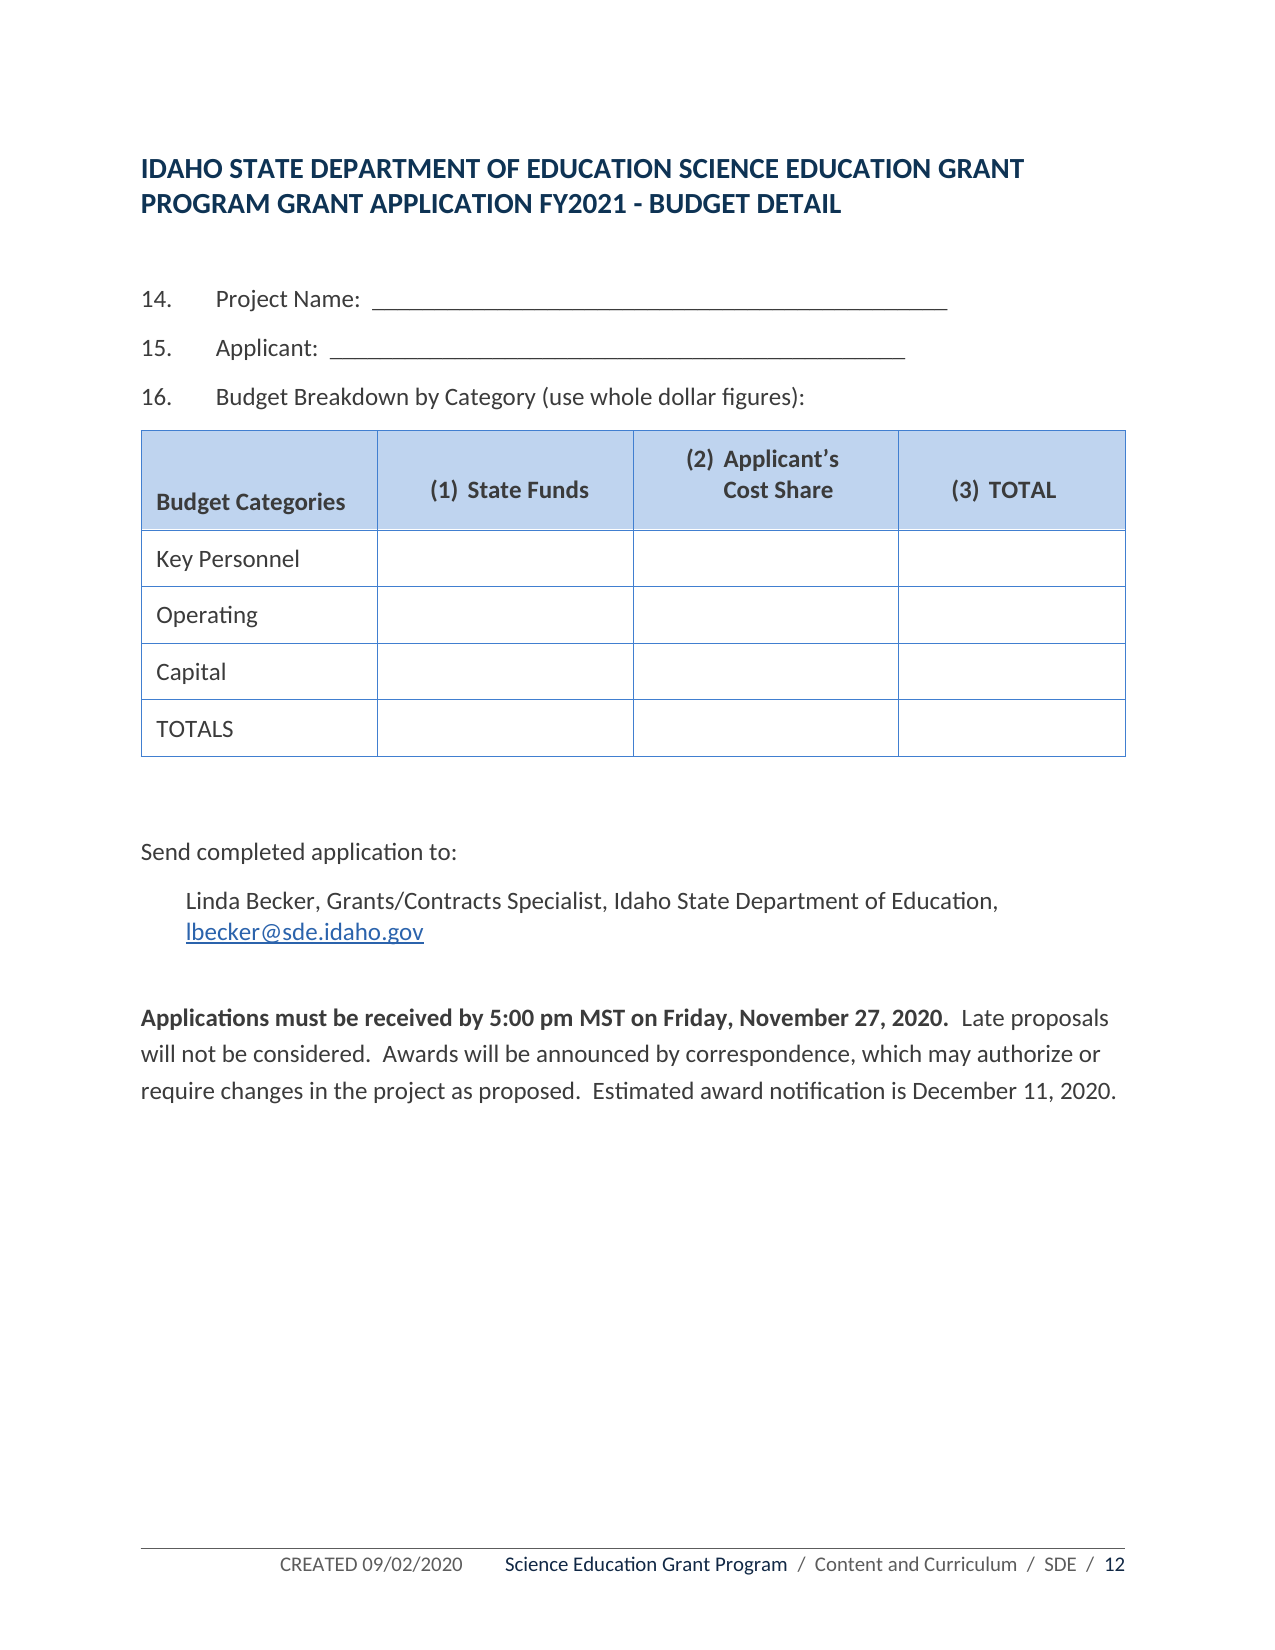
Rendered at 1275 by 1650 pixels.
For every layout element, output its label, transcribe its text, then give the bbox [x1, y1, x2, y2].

table_cell Capital [142, 644, 377, 699]
table_header TOTAL [899, 431, 1125, 529]
subtitle Idaho State Department of Education Science Education Grant Program Grant Application FY2021 - BUDGET DETAIL [141, 150, 1125, 221]
table_cell Operating [142, 587, 377, 643]
table_cell [634, 531, 898, 586]
table_cell [899, 587, 1125, 643]
table_cell [378, 587, 633, 643]
table_cell [634, 587, 898, 643]
table_cell [378, 700, 633, 756]
table_cell TOTALS [142, 700, 377, 756]
table_header Budget Categories [142, 431, 377, 529]
table_cell [378, 531, 633, 586]
table_cell [899, 531, 1125, 586]
table_header Applicant’s Cost Share [634, 431, 898, 529]
table_header State Funds [378, 431, 633, 529]
list Linda Becker, Grants/Contracts Specialist, Idaho State Department of Education, lbecker@sde.idaho.gov [186, 886, 1125, 947]
text 15. Applicant: ______________________________________________ [141, 332, 1125, 362]
table_cell Key Personnel [142, 531, 377, 586]
text 16. Budget Breakdown by Category (use whole dollar figures): [141, 381, 1125, 411]
text Applications must be received by 5:00 pm MST on Friday, November 27, 2020. Late proposals will not be considered. Awards will be announced by correspondence, which may authorize or require changes in the project as proposed. Estimated award notification is December 11, 2020. [141, 1002, 1125, 1106]
table_cell [634, 700, 898, 756]
table_cell [899, 644, 1125, 699]
table_cell [634, 644, 898, 699]
text 14. Project Name: ______________________________________________ [141, 283, 1125, 313]
table_cell [378, 644, 633, 699]
text Send completed application to: [141, 836, 1125, 867]
table_cell [899, 700, 1125, 756]
